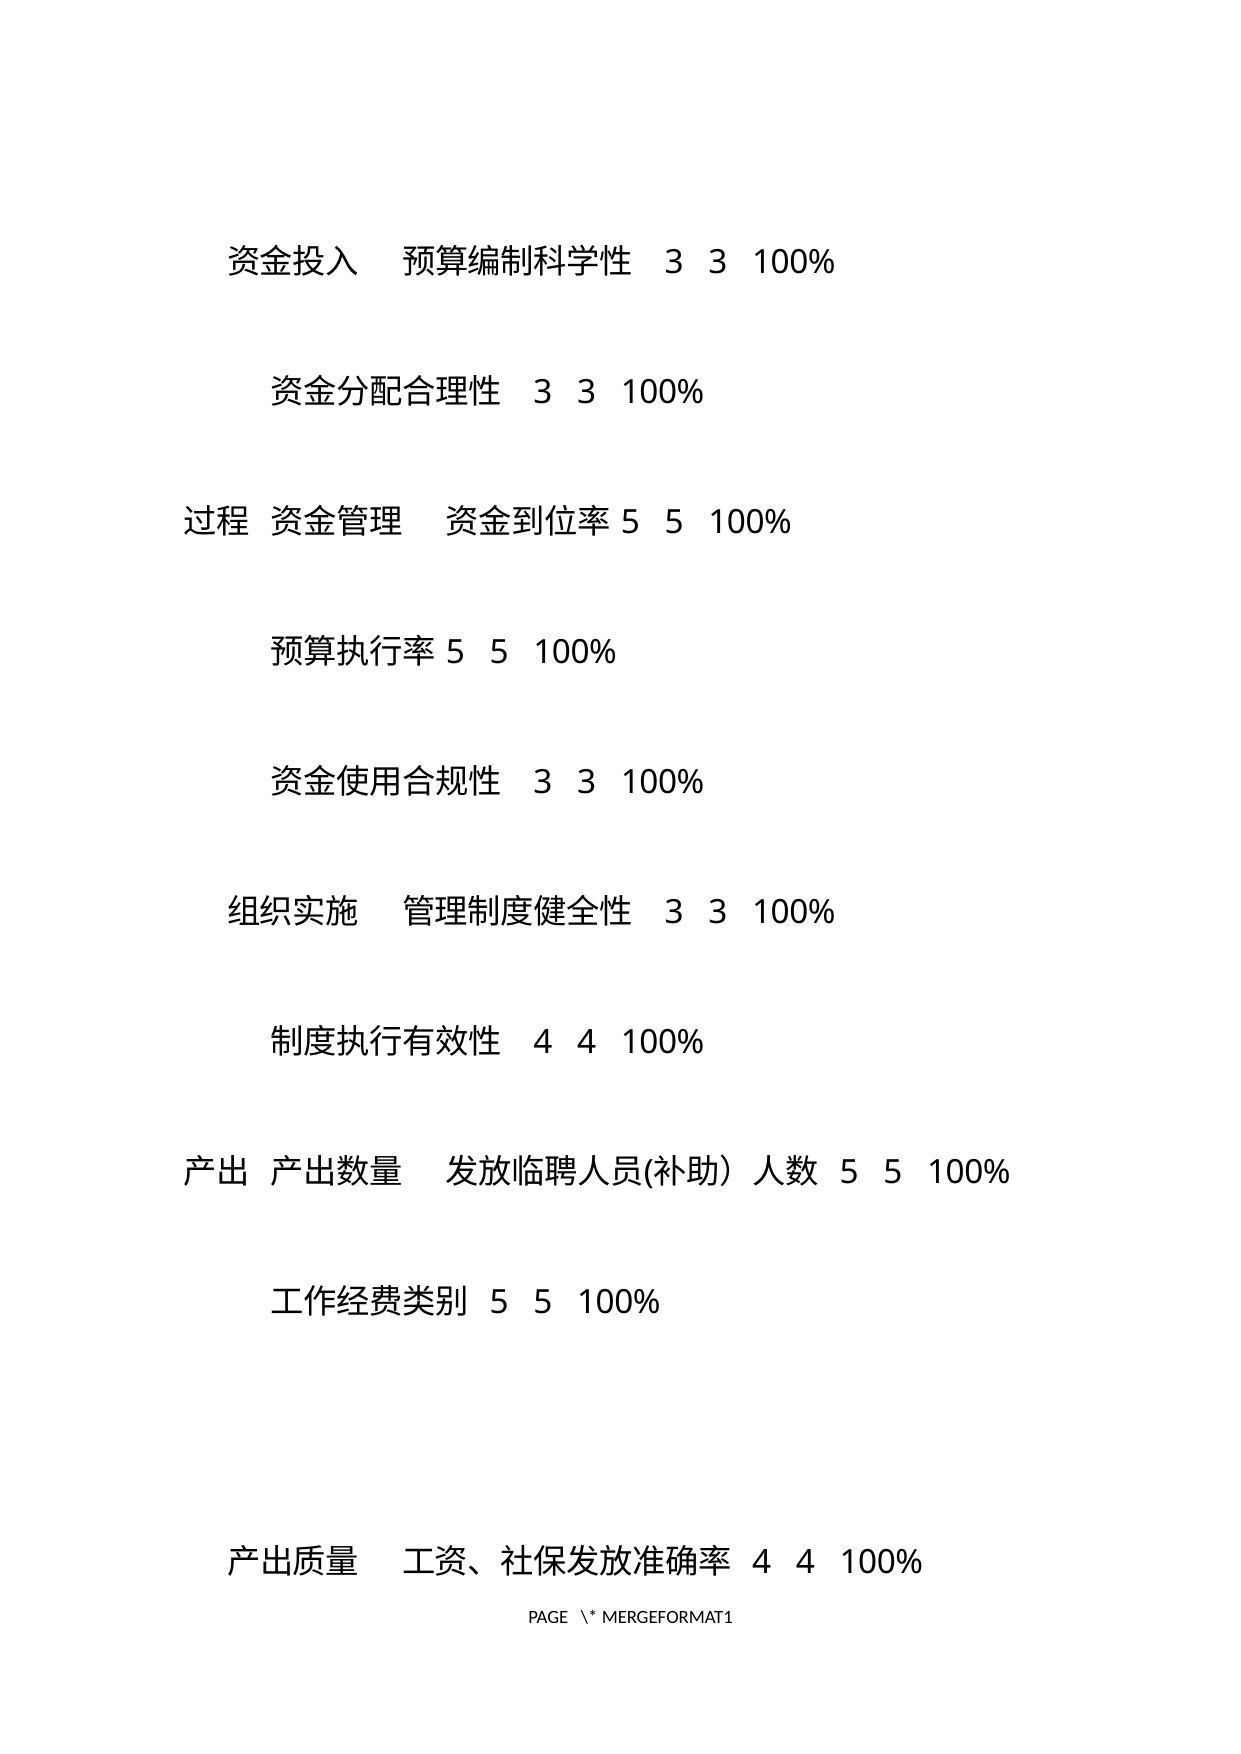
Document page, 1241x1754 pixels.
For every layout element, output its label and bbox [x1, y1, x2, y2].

text [183, 162, 1078, 1592]
